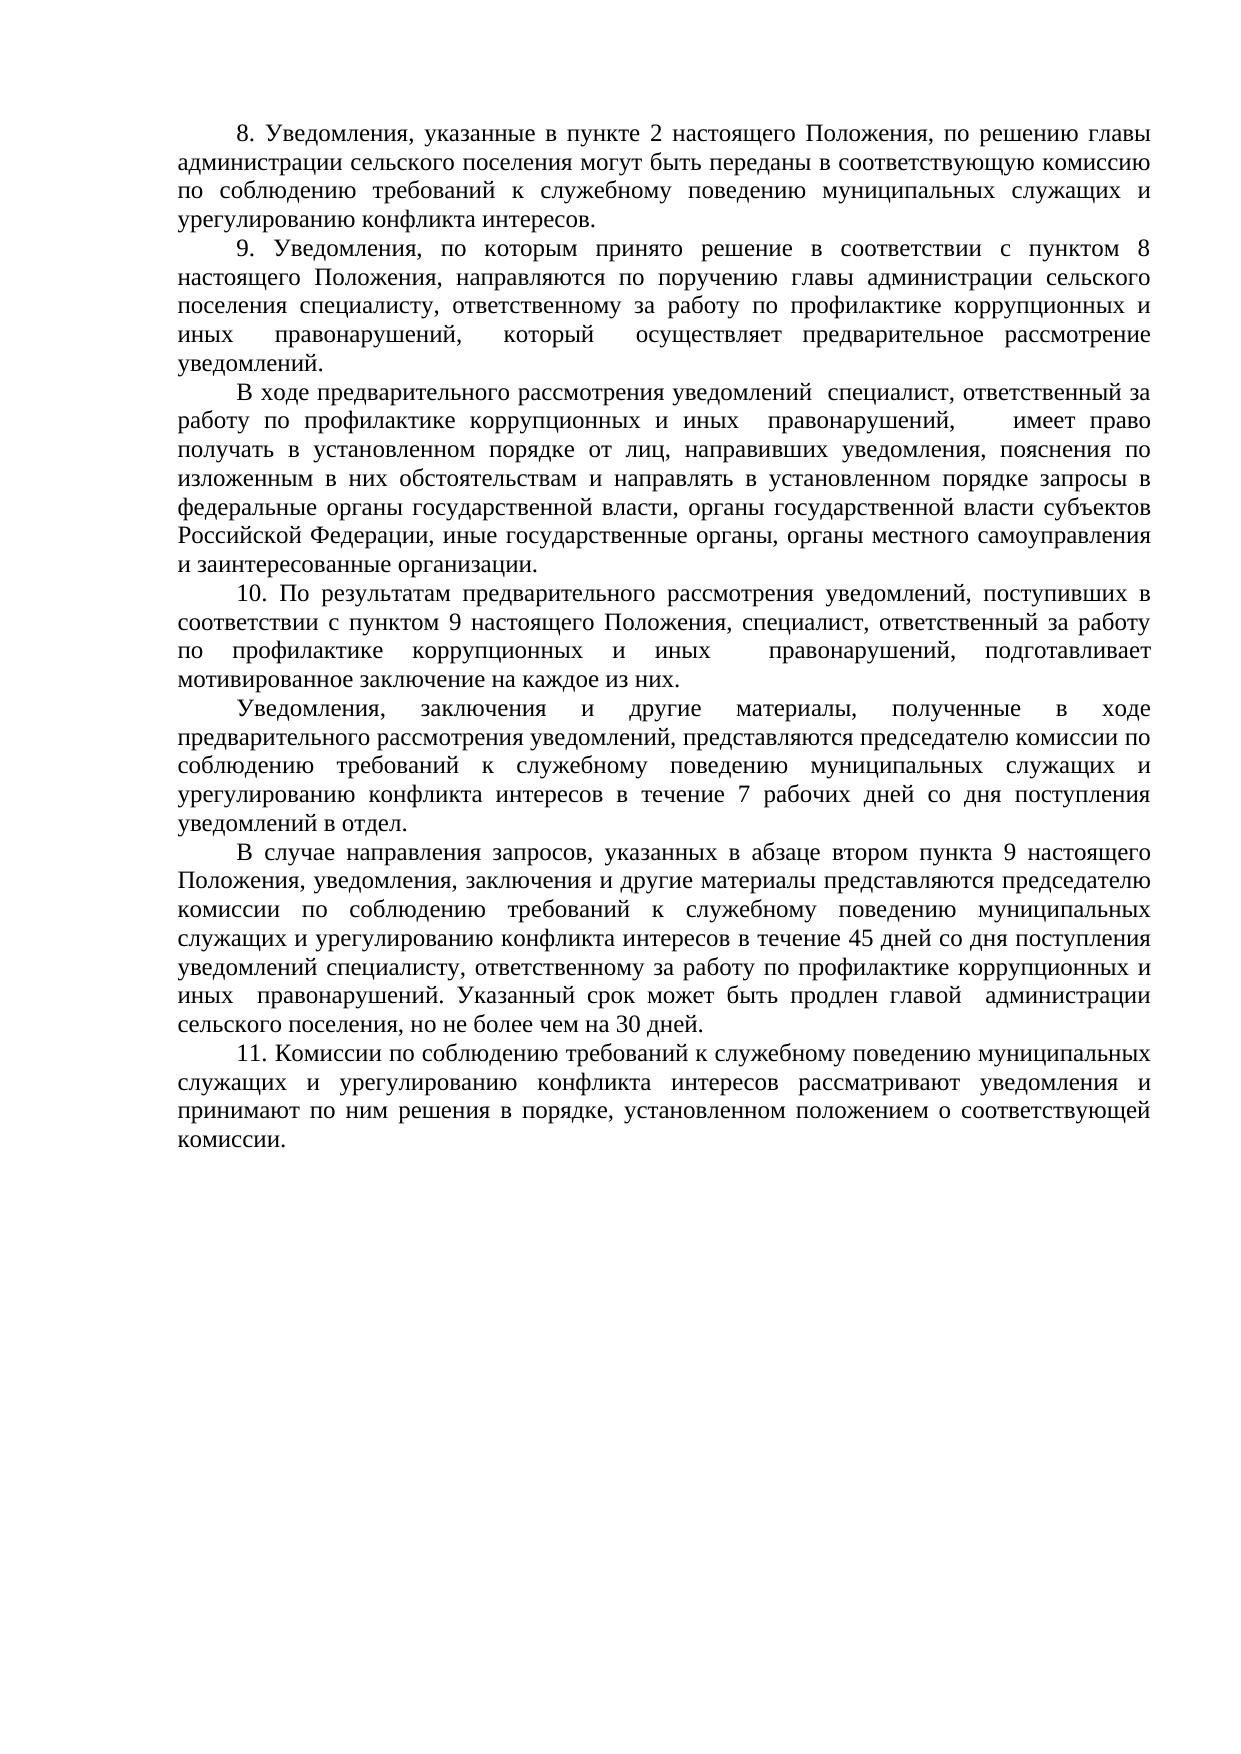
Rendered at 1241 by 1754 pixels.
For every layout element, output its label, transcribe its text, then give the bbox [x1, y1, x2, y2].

text 9. Уведомления, по которым принято решение в соответствии с пунктом 8 настоящего Положения, направляются по поручению главы администрации сельского поселения специалисту, ответственному за работу по профилактике коррупционных и иных правонарушений, который осуществляет предварительное рассмотрение уведомлений. [177, 233, 1152, 377]
text 11. Комиссии по соблюдению требований к служебному поведению муниципальных служащих и урегулированию конфликта интересов рассматривают уведомления и принимают по ним решения в порядке, установленном положением о соответствующей комиссии. [177, 1038, 1152, 1153]
text 10. По результатам предварительного рассмотрения уведомлений, поступивших в соответствии с пунктом 9 настоящего Положения, специалист, ответственный за работу по профилактике коррупционных и иных правонарушений, подготавливает мотивированное заключение на каждое из них. [177, 578, 1152, 693]
text 8. Уведомления, указанные в пункте 2 настоящего Положения, по решению главы администрации сельского поселения могут быть переданы в соответствующую комиссию по соблюдению требований к служебному поведению муниципальных служащих и урегулированию конфликта интересов. [177, 118, 1152, 233]
text В ходе предварительного рассмотрения уведомлений специалист, ответственный за работу по профилактике коррупционных и иных правонарушений, имеет право получать в установленном порядке от лиц, направивших уведомления, пояснения по изложенным в них обстоятельствам и направлять в установленном порядке запросы в федеральные органы государственной власти, органы государственной власти субъектов Российской Федерации, иные государственные органы, органы местного самоуправления и заинтересованные организации. [177, 377, 1152, 578]
text Уведомления, заключения и другие материалы, полученные в ходе предварительного рассмотрения уведомлений, представляются председателю комиссии по соблюдению требований к служебному поведению муниципальных служащих и урегулированию конфликта интересов в течение 7 рабочих дней со дня поступления уведомлений в отдел. [177, 693, 1152, 837]
text В случае направления запросов, указанных в абзаце втором пункта 9 настоящего Положения, уведомления, заключения и другие материалы представляются председателю комиссии по соблюдению требований к служебному поведению муниципальных служащих и урегулированию конфликта интересов в течение 45 дней со дня поступления уведомлений специалисту, ответственному за работу по профилактике коррупционных и иных правонарушений. Указанный срок может быть продлен главой администрации сельского поселения, но не более чем на 30 дней. [177, 837, 1152, 1038]
